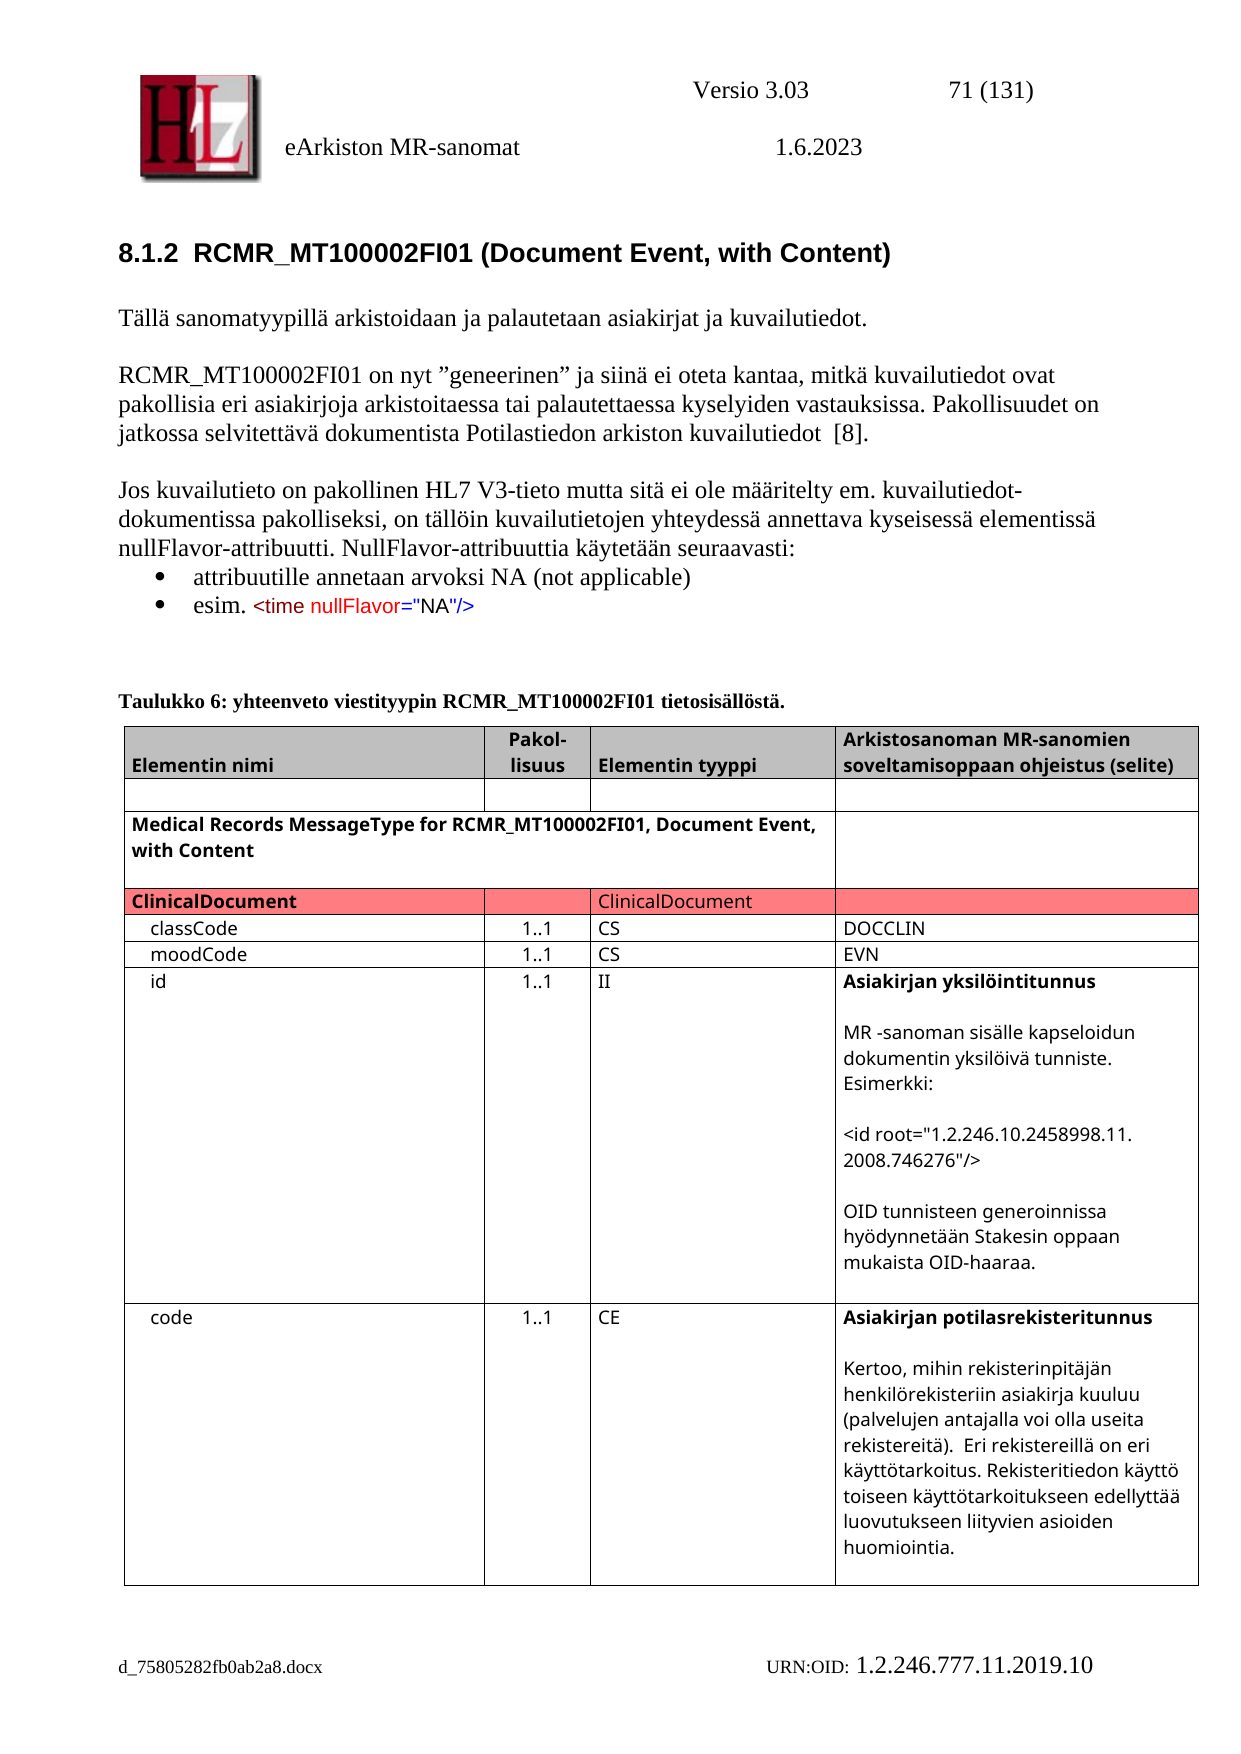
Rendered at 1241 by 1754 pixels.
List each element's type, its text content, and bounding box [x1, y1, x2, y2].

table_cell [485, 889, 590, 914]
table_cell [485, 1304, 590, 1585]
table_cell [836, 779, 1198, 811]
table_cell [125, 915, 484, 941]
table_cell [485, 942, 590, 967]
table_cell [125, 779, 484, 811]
list esim. <time nullFlavor="NA"/> [156, 590, 1122, 619]
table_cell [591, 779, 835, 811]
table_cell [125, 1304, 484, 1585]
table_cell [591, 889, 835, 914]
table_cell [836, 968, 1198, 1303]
subtitle RCMR_MT100002FI01 (Document Event, with Content) [118, 237, 1122, 268]
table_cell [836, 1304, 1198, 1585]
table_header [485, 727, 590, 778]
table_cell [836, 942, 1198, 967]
text RCMR_MT100002FI01 on nyt ”geneerinen” ja siinä ei oteta kantaa, mitkä kuvailutiedot ovat pakollisia eri asiakirjoja arkistoitaessa tai palautettaessa kyselyiden vastauksissa. Pakollisuudet on jatkossa selvitettävä dokumentista Potilastiedon arkiston kuvailutiedot [8]. [118, 360, 1122, 447]
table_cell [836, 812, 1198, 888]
list attribuutille annetaan arvoksi NA (not applicable) [156, 562, 1122, 590]
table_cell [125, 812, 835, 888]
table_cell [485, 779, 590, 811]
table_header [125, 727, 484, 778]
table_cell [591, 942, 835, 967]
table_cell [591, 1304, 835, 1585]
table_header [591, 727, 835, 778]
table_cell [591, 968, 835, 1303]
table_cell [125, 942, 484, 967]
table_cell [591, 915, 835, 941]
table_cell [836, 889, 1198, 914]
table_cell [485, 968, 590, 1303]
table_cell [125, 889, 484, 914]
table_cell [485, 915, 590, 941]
picture [140, 75, 263, 183]
text Tällä sanomatyypillä arkistoidaan ja palautetaan asiakirjat ja kuvailutiedot. [118, 303, 1122, 332]
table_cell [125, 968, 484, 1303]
text Jos kuvailutieto on pakollinen HL7 V3-tieto mutta sitä ei ole määritelty em. kuvailutiedot-dokumentissa pakolliseksi, on tällöin kuvailutietojen yhteydessä annettava kyseisessä elementissä nullFlavor-attribuutti. NullFlavor-attribuuttia käytetään seuraavasti: [118, 475, 1122, 562]
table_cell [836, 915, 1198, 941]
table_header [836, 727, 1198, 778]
